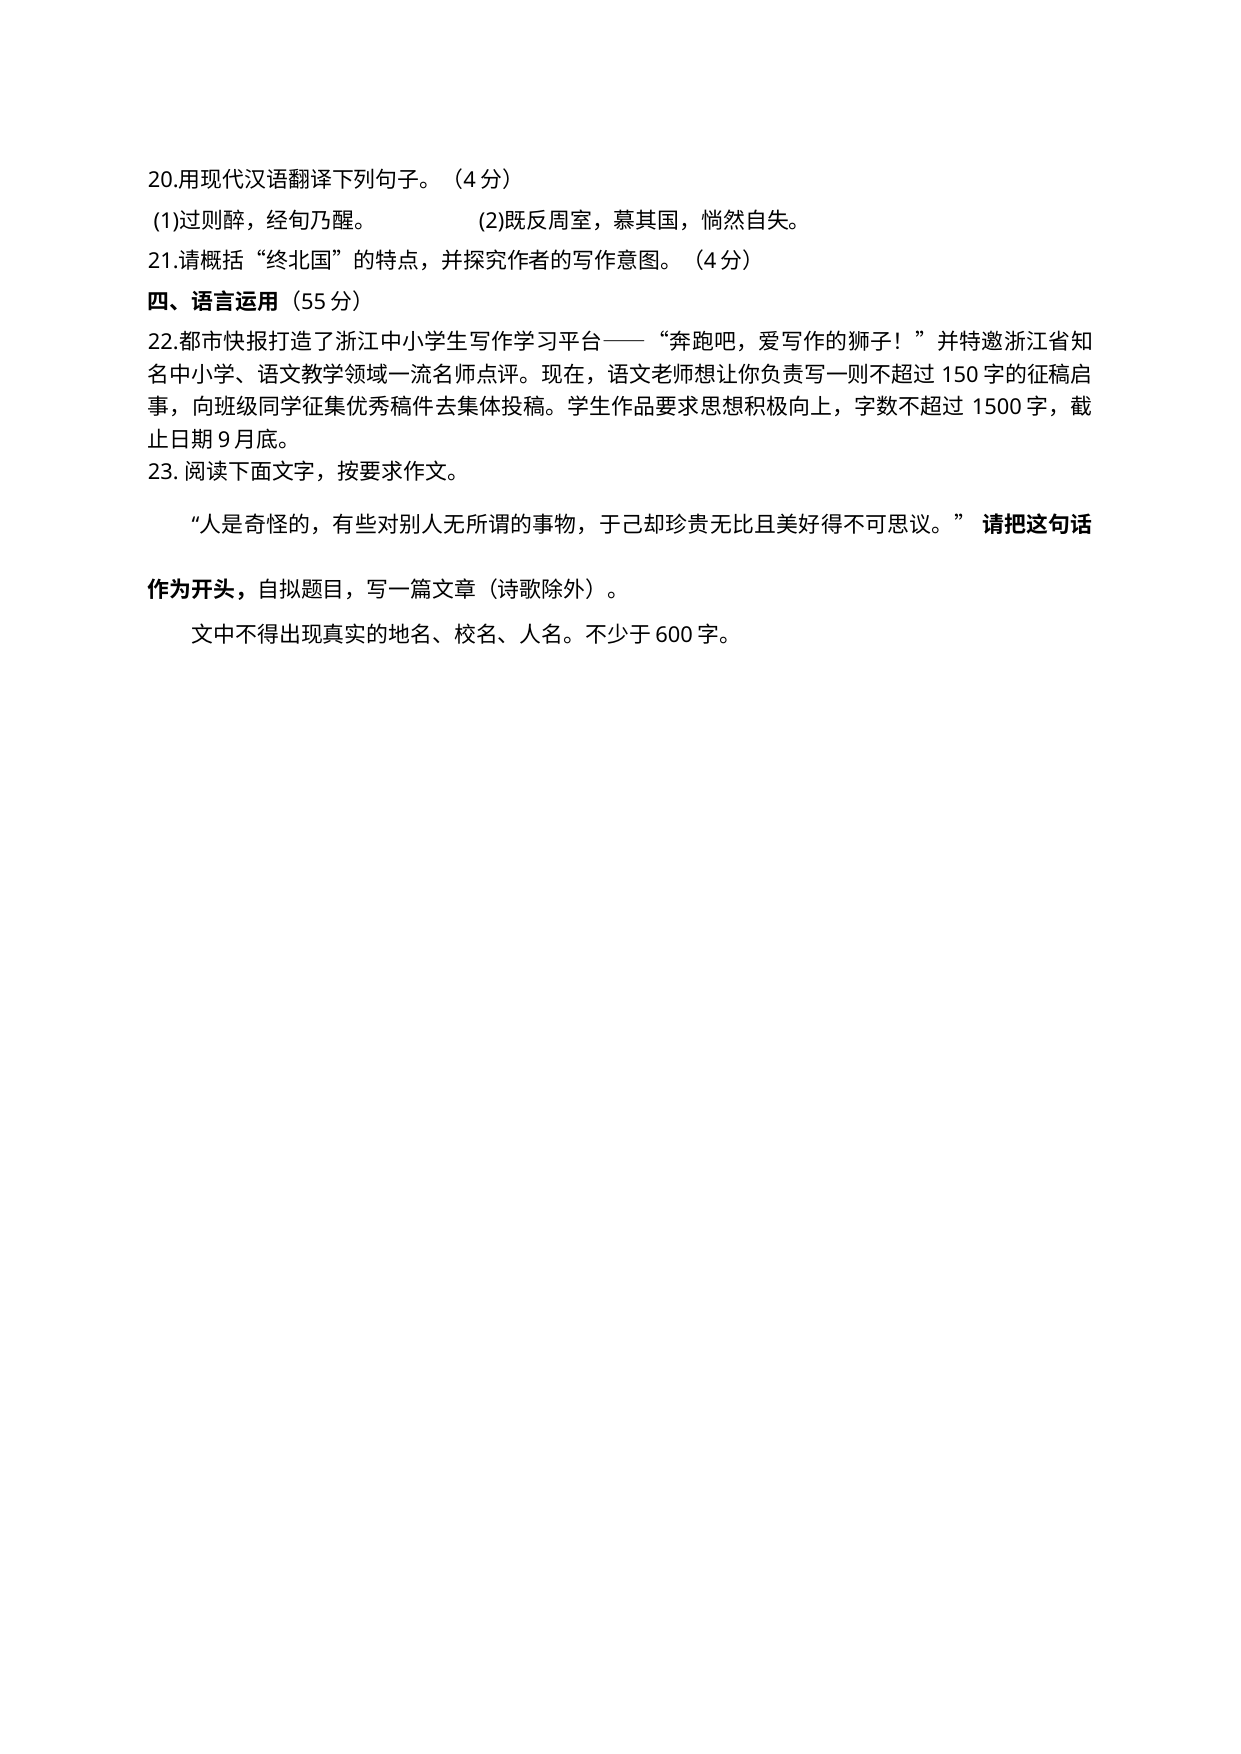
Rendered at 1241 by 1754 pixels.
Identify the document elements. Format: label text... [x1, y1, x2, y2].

text 文中不得出现真实的地名、校名、人名。不少于600字。 [148, 617, 1092, 649]
text 22.都市快报打造了浙江中小学生写作学习平台——“奔跑吧，爱写作的狮子！”并特邀浙江省知名中小学、语文教学领域一流名师点评。现在，语文老师想让你负责写一则不超过150字的征稿启事，向班级同学征集优秀稿件去集体投稿。学生作品要求思想积极向上，字数不超过1500字，截止日期9月底。 [148, 324, 1092, 454]
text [148, 162, 1092, 276]
text “人是奇怪的，有些对别人无所谓的事物，于己却珍贵无比且美好得不可思议。” 请把这句话作为开头，自拟题目，写一篇文章（诗歌除外）。 [148, 487, 1092, 617]
text 四、语言运用（55分） [148, 284, 1092, 316]
text 23. 阅读下面文字，按要求作文。 [148, 454, 1092, 487]
